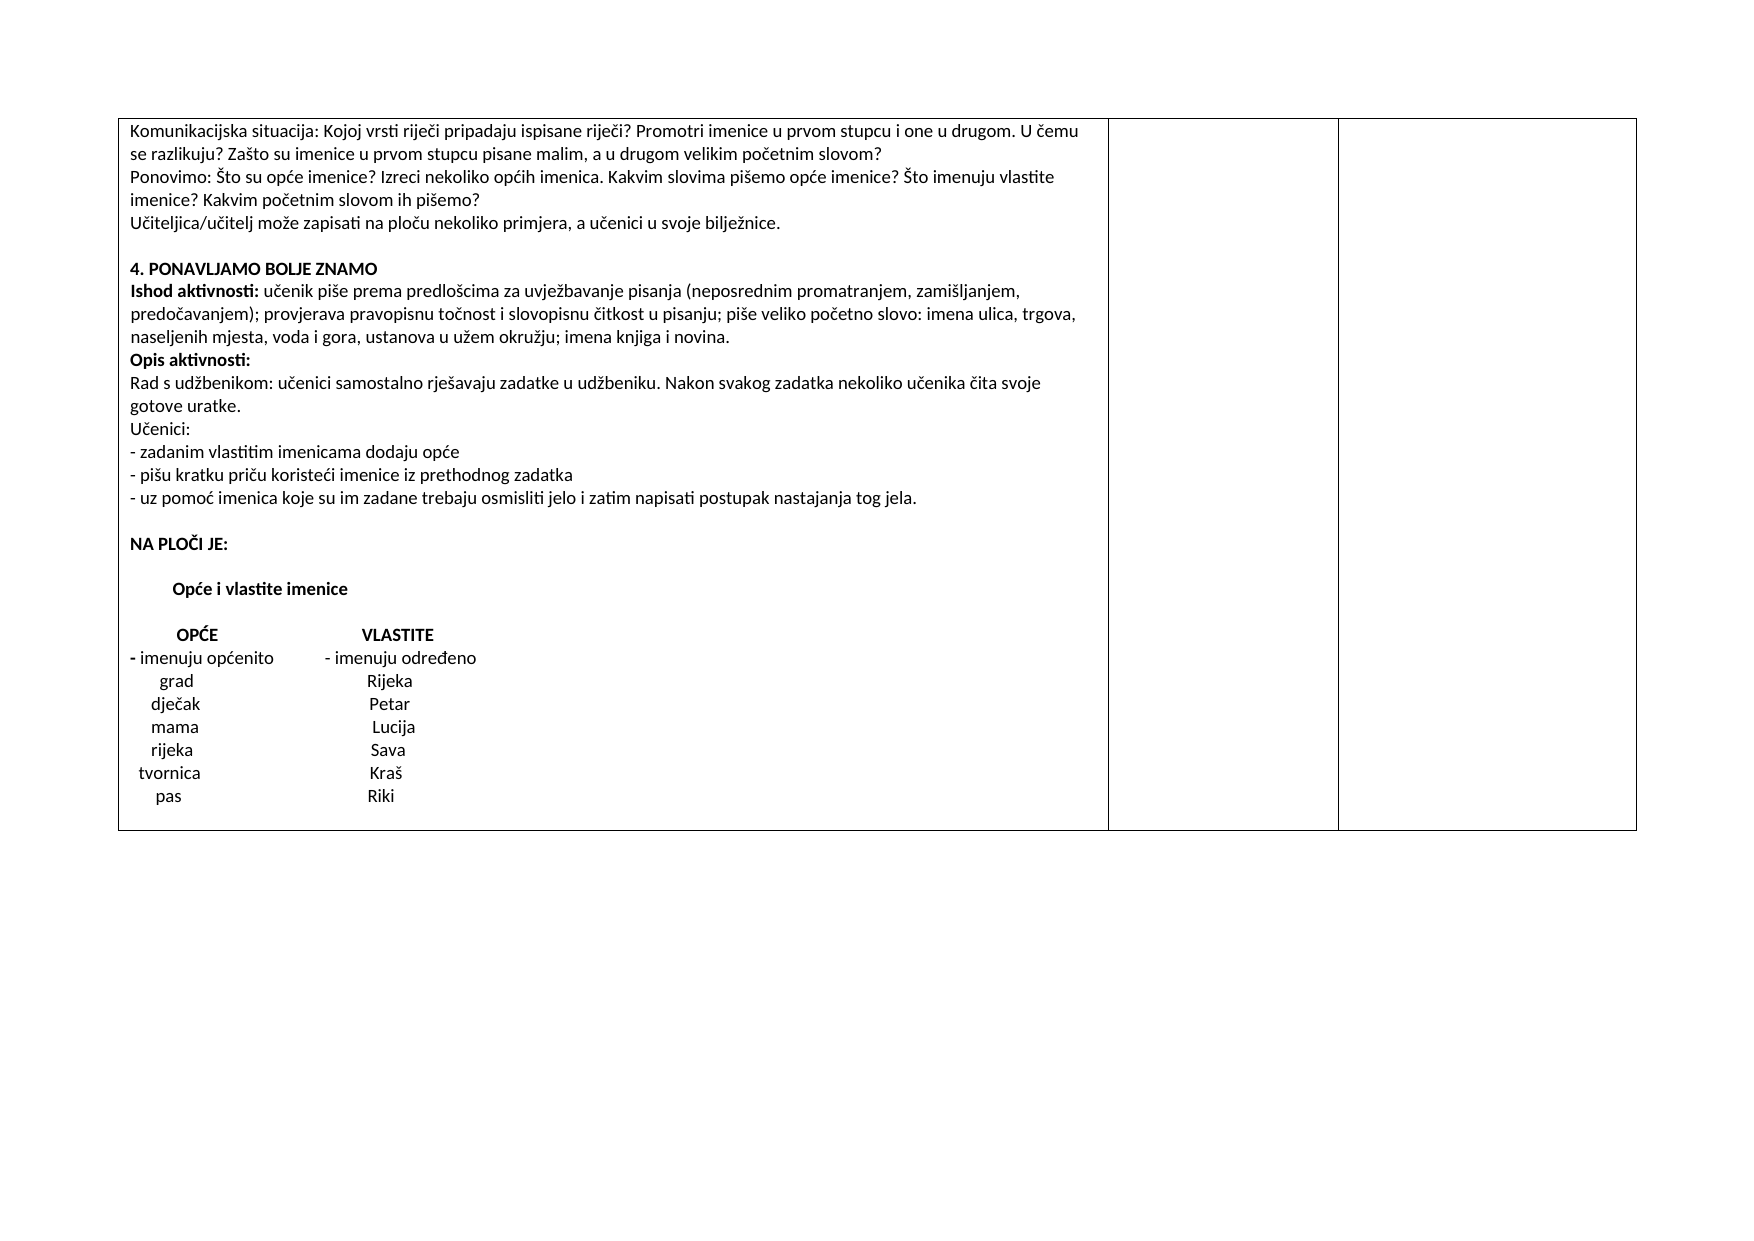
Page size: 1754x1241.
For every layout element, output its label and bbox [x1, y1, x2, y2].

table_cell [119, 119, 1108, 829]
table_cell [1109, 119, 1338, 829]
table_cell [1339, 119, 1636, 829]
